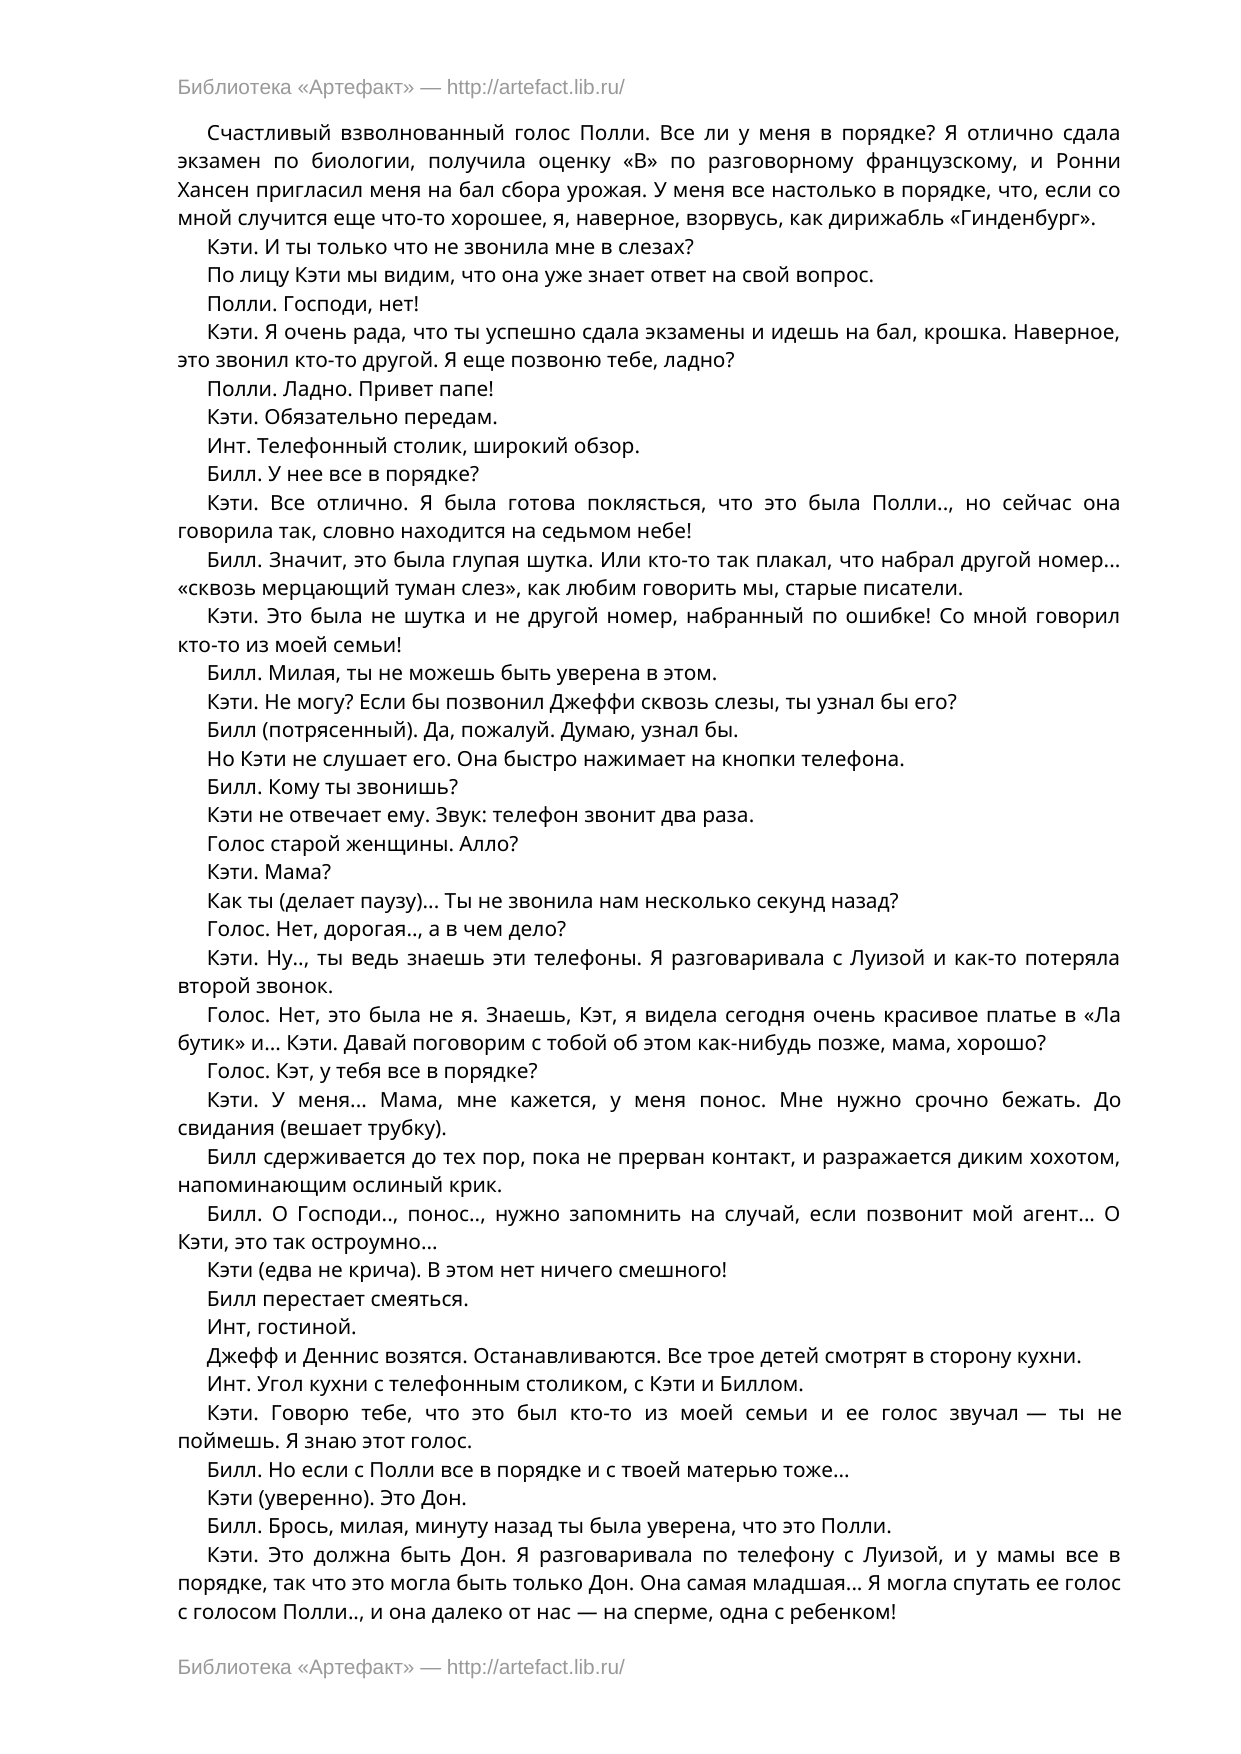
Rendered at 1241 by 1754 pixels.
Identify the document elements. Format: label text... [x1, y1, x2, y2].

text Билл перестает смеяться. [177, 1284, 1122, 1312]
text Кэти. Мама? [177, 857, 1122, 886]
text Кэти. Не могу? Если бы позвонил Джеффи сквозь слезы, ты узнал бы его? [177, 687, 1122, 715]
text Кэти не отвечает ему. Звук: телефон звонит два раза. [177, 801, 1122, 829]
text Полли. Господи, нет! [177, 289, 1122, 317]
text Билл. У нее все в порядке? [177, 459, 1122, 488]
text Но Кэти не слушает его. Она быстро нажимает на кнопки телефона. [177, 744, 1122, 772]
text Полли. Ладно. Привет папе! [177, 374, 1122, 402]
text По лицу Кэти мы видим, что она уже знает ответ на свой вопрос. [177, 260, 1122, 289]
text Кэти (едва не крича). В этом нет ничего смешного! [177, 1256, 1122, 1284]
text Голос старой женщины. Алло? [177, 829, 1122, 857]
text Кэти. Это была не шутка и не другой номер, набранный по ошибке! Со мной говорил кто-то из моей семьи! [177, 602, 1122, 658]
text Кэти. У меня... Мама, мне кажется, у меня понос. Мне нужно срочно бежать. До свидания (вешает трубку). [177, 1085, 1122, 1142]
text Джефф и Деннис возятся. Останавливаются. Все трое детей смотрят в сторону кухни. [177, 1341, 1122, 1369]
text Голос. Нет, дорогая.., а в чем дело? [177, 914, 1122, 943]
text Инт. Телефонный столик, широкий обзор. [177, 431, 1122, 459]
text Кэти (уверенно). Это Дон. [177, 1483, 1122, 1512]
text Билл (потрясенный). Да, пожалуй. Думаю, узнал бы. [177, 715, 1122, 744]
text Билл. Но если с Полли все в порядке и с твоей матерью тоже... [177, 1455, 1122, 1483]
text Счастливый взволнованный голос Полли. Все ли у меня в порядке? Я отлично сдала экзамен по биологии, получила оценку «В» по разговорному французскому, и Ронни Хансен пригласил меня на бал сбора урожая. У меня все настолько в порядке, что, если со мной случится еще что-то хорошее, я, наверное, взорвусь, как дирижабль «Гинденбург». [177, 118, 1122, 232]
text Кэти. Ну.., ты ведь знаешь эти телефоны. Я разговаривала с Луизой и как-то потеряла второй звонок. [177, 943, 1122, 1000]
text Билл. О Господи.., понос.., нужно запомнить на случай, если позвонит мой агент... О Кэти, это так остроумно... [177, 1199, 1122, 1256]
text Инт. Угол кухни с телефонным столиком, с Кэти и Биллом. [177, 1369, 1122, 1398]
text Инт, гостиной. [177, 1312, 1122, 1341]
text Как ты (делает паузу)... Ты не звонила нам несколько секунд назад? [177, 886, 1122, 914]
text Билл сдерживается до тех пор, пока не прерван контакт, и разражается диким хохотом, напоминающим ослиный крик. [177, 1142, 1122, 1199]
text Кэти. И ты только что не звонила мне в слезах? [177, 232, 1122, 260]
text Кэти. Обязательно передам. [177, 402, 1122, 431]
text Билл. Милая, ты не можешь быть уверена в этом. [177, 658, 1122, 687]
text Кэти. Это должна быть Дон. Я разговаривала по телефону с Луизой, и у мамы все в порядке, так что это могла быть только Дон. Она самая младшая... Я могла спутать ее голос с голосом Полли.., и она далеко от нас — на сперме, одна с ребенком! [177, 1540, 1122, 1625]
text Кэти. Говорю тебе, что это был кто-то из моей семьи и ее голос звучал — ты не поймешь. Я знаю этот голос. [177, 1398, 1122, 1455]
text Билл. Брось, милая, минуту назад ты была уверена, что это Полли. [177, 1512, 1122, 1540]
text Кэти. Я очень рада, что ты успешно сдала экзамены и идешь на бал, крошка. Наверное, это звонил кто-то другой. Я еще позвоню тебе, ладно? [177, 317, 1122, 374]
text Билл. Кому ты звонишь? [177, 772, 1122, 801]
text Кэти. Все отлично. Я была готова поклясться, что это была Полли.., но сейчас она говорила так, словно находится на седьмом небе! [177, 488, 1122, 545]
text Голос. Нет, это была не я. Знаешь, Кэт, я видела сегодня очень красивое платье в «Ла бутик» и... Кэти. Давай поговорим с тобой об этом как-нибудь позже, мама, хорошо? [177, 1000, 1122, 1057]
text Билл. Значит, это была глупая шутка. Или кто-то так плакал, что набрал другой номер... «сквозь мерцающий туман слез», как любим говорить мы, старые писатели. [177, 545, 1122, 602]
text Голос. Кэт, у тебя все в порядке? [177, 1057, 1122, 1085]
